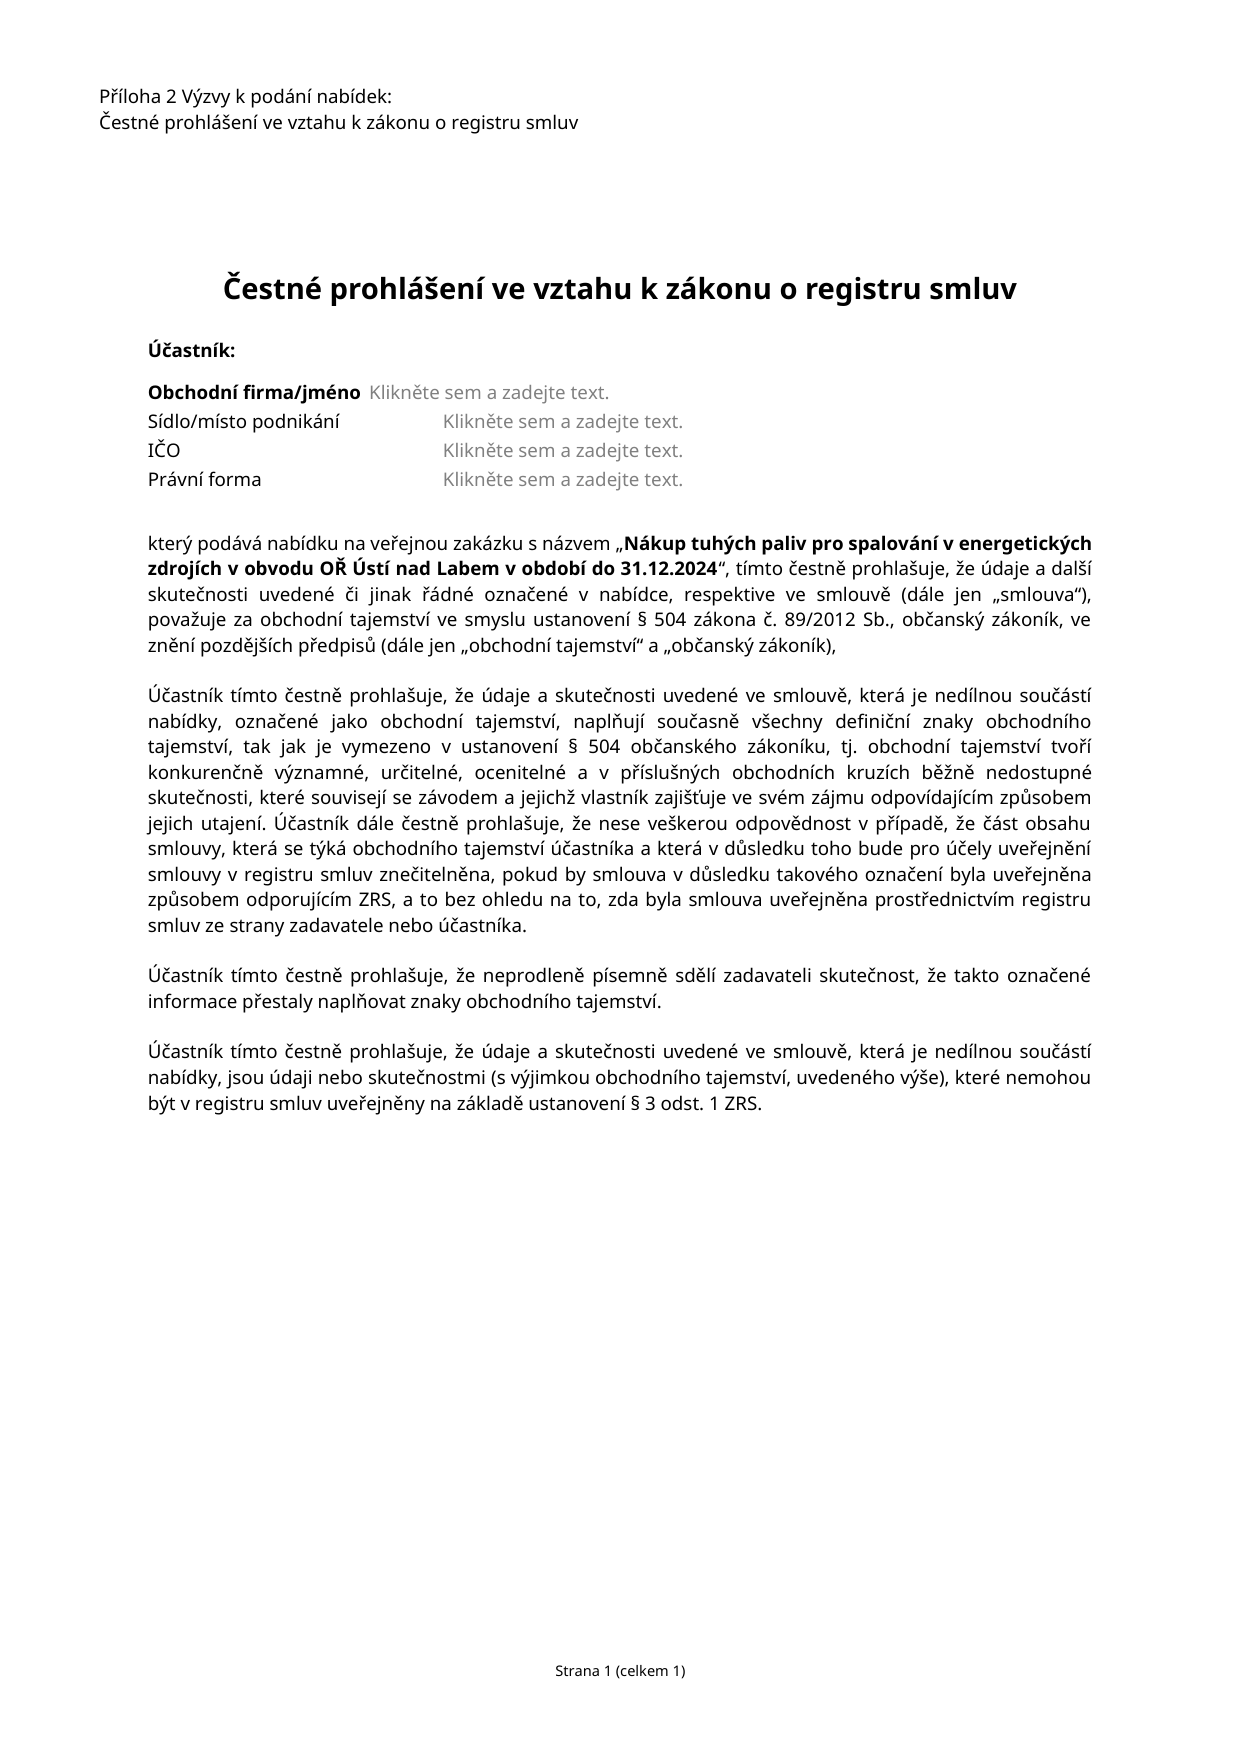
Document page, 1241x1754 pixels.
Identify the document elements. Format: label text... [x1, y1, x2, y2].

text Účastník: [148, 333, 1093, 364]
text Účastník tímto čestně prohlašuje, že údaje a skutečnosti uvedené ve smlouvě, která je nedílnou součástí nabídky, označené jako obchodní tajemství, naplňují současně všechny definiční znaky obchodního tajemství, tak jak je vymezeno v ustanovení § 504 občanského zákoníku, tj. obchodní tajemství tvoří konkurenčně významné, určitelné, ocenitelné a v příslušných obchodních kruzích běžně nedostupné skutečnosti, které souvisejí se závodem a jejichž vlastník zajišťuje ve svém zájmu odpovídajícím způsobem jejich utajení. Účastník dále čestně prohlašuje, že nese veškerou odpovědnost v případě, že část obsahu smlouvy, která se týká obchodního tajemství účastníka a která v důsledku toho bude pro účely uveřejnění smlouvy v registru smluv znečitelněna, pokud by smlouva v důsledku takového označení byla uveřejněna způsobem odporujícím ZRS, a to bez ohledu na to, zda byla smlouva uveřejněna prostřednictvím registru smluv ze strany zadavatele nebo účastníka. [148, 683, 1093, 938]
text Účastník tímto čestně prohlašuje, že údaje a skutečnosti uvedené ve smlouvě, která je nedílnou součástí nabídky, jsou údaji nebo skutečnostmi (s výjimkou obchodního tajemství, uvedeného výše), které nemohou být v registru smluv uveřejněny na základě ustanovení § 3 odst. 1 ZRS. [148, 1039, 1093, 1115]
text který podává nabídku na veřejnou zakázku s názvem „Nákup tuhých paliv pro spalování v energetických zdrojích v obvodu OŘ Ústí nad Labem v období do 31.12.2024“, tímto čestně prohlašuje, že údaje a další skutečnosti uvedené či jinak řádné označené v nabídce, respektive ve smlouvě (dále jen „smlouva“), považuje za obchodní tajemství ve smyslu ustanovení § 504 zákona č. 89/2012 Sb., občanský zákoník, ve znění pozdějších předpisů (dále jen „obchodní tajemství“ a „občanský zákoník), [148, 530, 1093, 658]
text Právní forma [148, 463, 1093, 492]
text Účastník tímto čestně prohlašuje, že neprodleně písemně sdělí zadavateli skutečnost, že takto označené informace přestaly naplňovat znaky obchodního tajemství. [148, 963, 1093, 1014]
text Sídlo/místo podnikání [148, 405, 1093, 434]
text IČO [148, 434, 1093, 463]
title Čestné prohlášení ve vztahu k zákonu o registru smluv [148, 268, 1093, 308]
text Obchodní firma/jméno [148, 376, 1093, 405]
